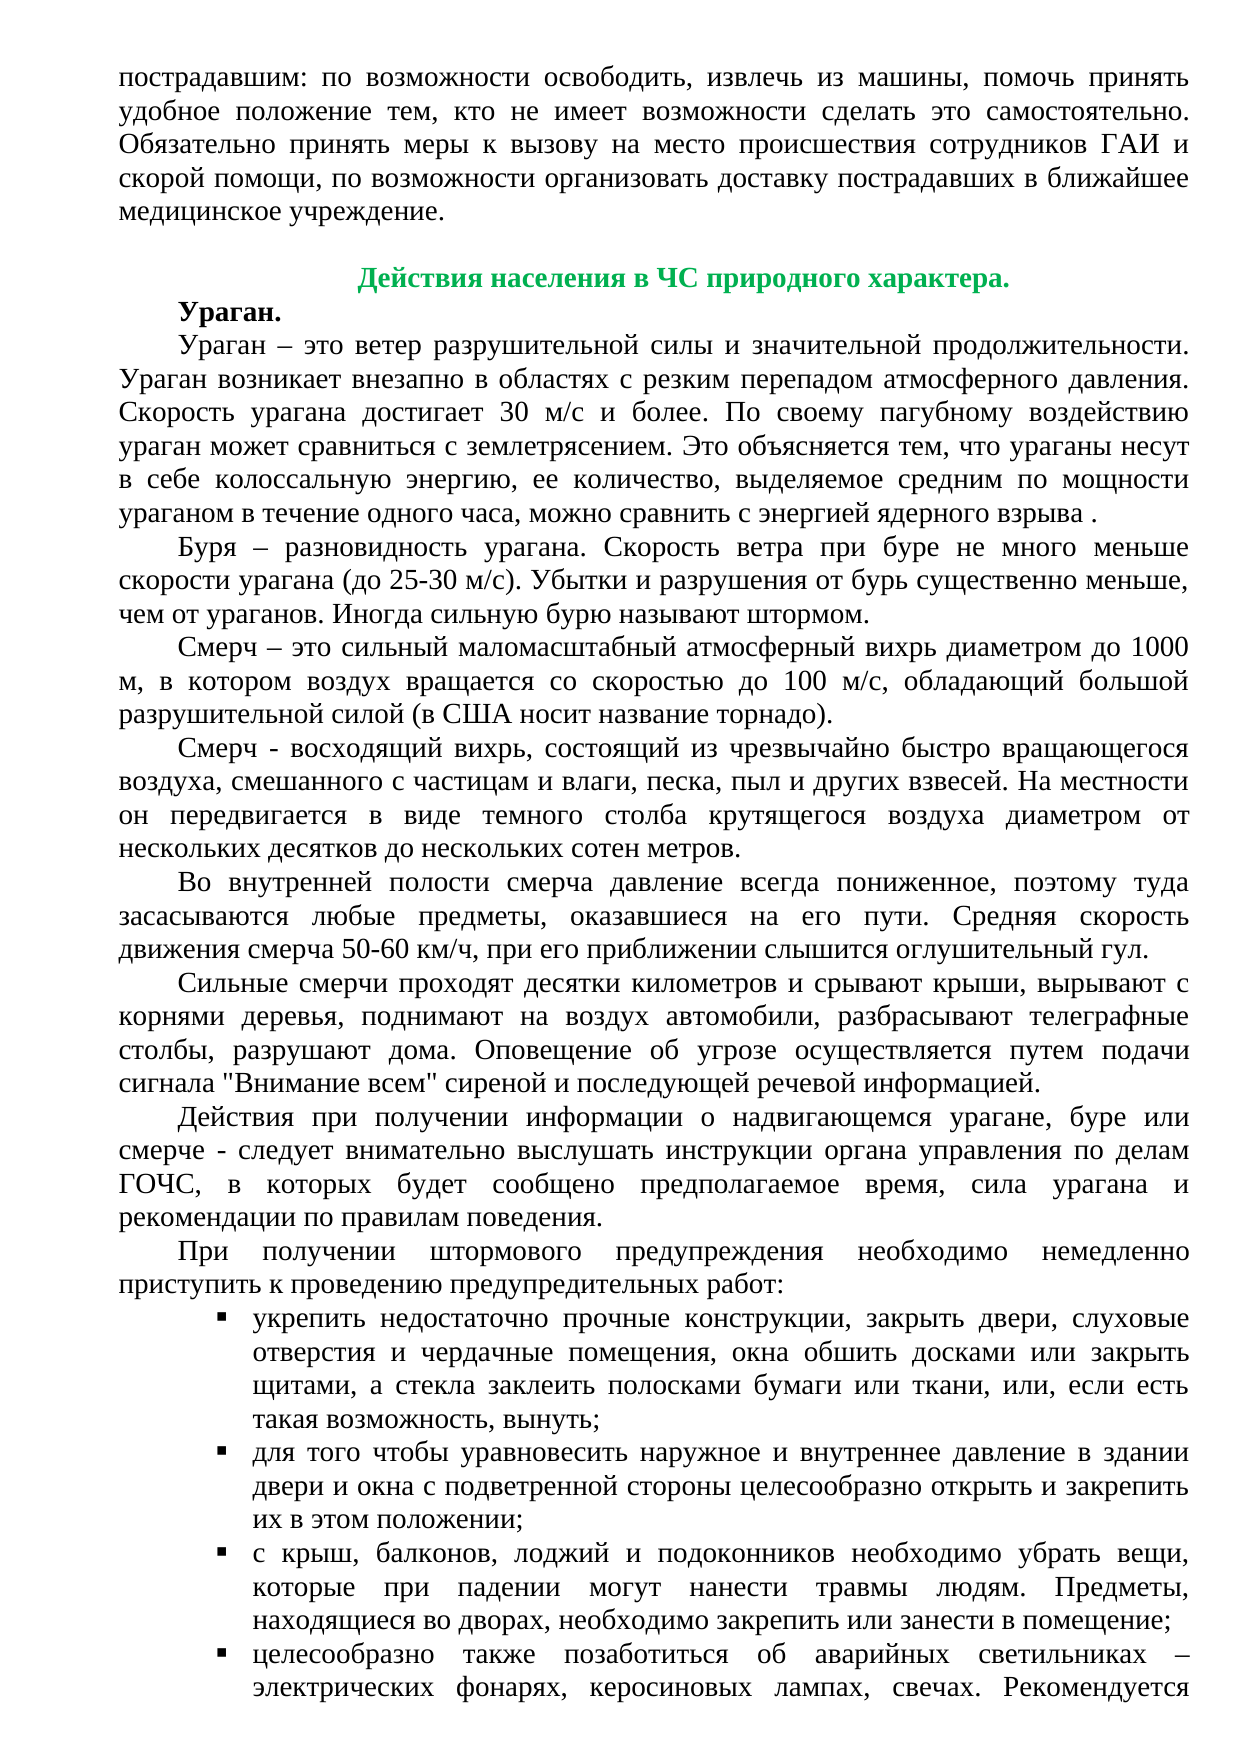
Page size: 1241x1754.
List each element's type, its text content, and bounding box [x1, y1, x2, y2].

text Смерч – это сильный маломасштабный атмосферный вихрь диаметром до 1000 м, в котором воздух вращается со скоростью до 100 м/с, обладающий большой разрушительной силой (в США носит название торнадо). [118, 629, 1190, 730]
text Буря – разновидность урагана. Скорость ветра при буре не много меньше скорости урагана (до 25-30 м/с). Убытки и разрушения от бурь существенно меньше, чем от ураганов. Иногда сильную бурю называют штормом. [118, 529, 1190, 629]
text Сильные смерчи проходят десятки километров и срывают крыши, вырывают с корнями деревья, поднимают на воздух автомобили, разбрасывают телеграфные столбы, разрушают дома. Оповещение об угрозе осуществляется путем подачи сигнала "Внимание всем" сиреной и последующей речевой информацией. [118, 965, 1190, 1099]
list укрепить недостаточно прочные конструкции, закрыть двери, слуховые отверстия и чердачные помещения, окна обшить досками или закрыть щитами, а стекла заклеить полосками бумаги или ткани, или, если есть такая возможность, вынуть; [215, 1300, 1190, 1434]
text Действия при получении информации о надвигающемся урагане, буре или смерче - следует внимательно выслушать инструкции органа управления по делам ГОЧС, в которых будет сообщено предполагаемое время, сила урагана и рекомендации по правилам поведения. [118, 1099, 1190, 1233]
text Ураган. [118, 294, 1190, 327]
text Смерч - восходящий вихрь, состоящий из чрезвычайно быстро вращающегося воздуха, смешанного с частицам и влаги, песка, пыл и других взвесей. На местности он передвигается в виде темного столба крутящегося воздуха диаметром от нескольких десятков до нескольких сотен метров. [118, 730, 1190, 864]
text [118, 59, 1190, 227]
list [215, 1636, 1190, 1703]
text Во внутренней полости смерча давление всегда пониженное, поэтому туда засасываются любые предметы, оказавшиеся на его пути. Средняя скорость движения смерча 50-60 км/ч, при его приближении слышится оглушительный гул. [118, 864, 1190, 965]
list с крыш, балконов, лоджий и подоконников необходимо убрать вещи, которые при падении могут нанести травмы людям. Предметы, находящиеся во дворах, необходимо закрепить или занести в помещение; [215, 1535, 1190, 1636]
text При получении штормового предупреждения необходимо немедленно приступить к проведению предупредительных работ: [118, 1233, 1190, 1300]
list для того чтобы уравновесить наружное и внутреннее давление в здании двери и окна с подветренной стороны целесообразно открыть и закрепить их в этом положении; [215, 1434, 1190, 1535]
text Ураган – это ветер разрушительной силы и значительной продолжительности. Ураган возникает внезапно в областях с резким перепадом атмосферного давления. Скорость урагана достигает 30 м/с и более. По своему пагубному воздействию ураган может сравниться с землетрясением. Это объясняется тем, что ураганы несут в себе колоссальную энергию, ее количество, выделяемое средним по мощности ураганом в течение одного часа, можно сравнить с энергией ядерного взрыва . [118, 327, 1190, 529]
text Действия населения в ЧС природного характера. [118, 260, 1190, 294]
